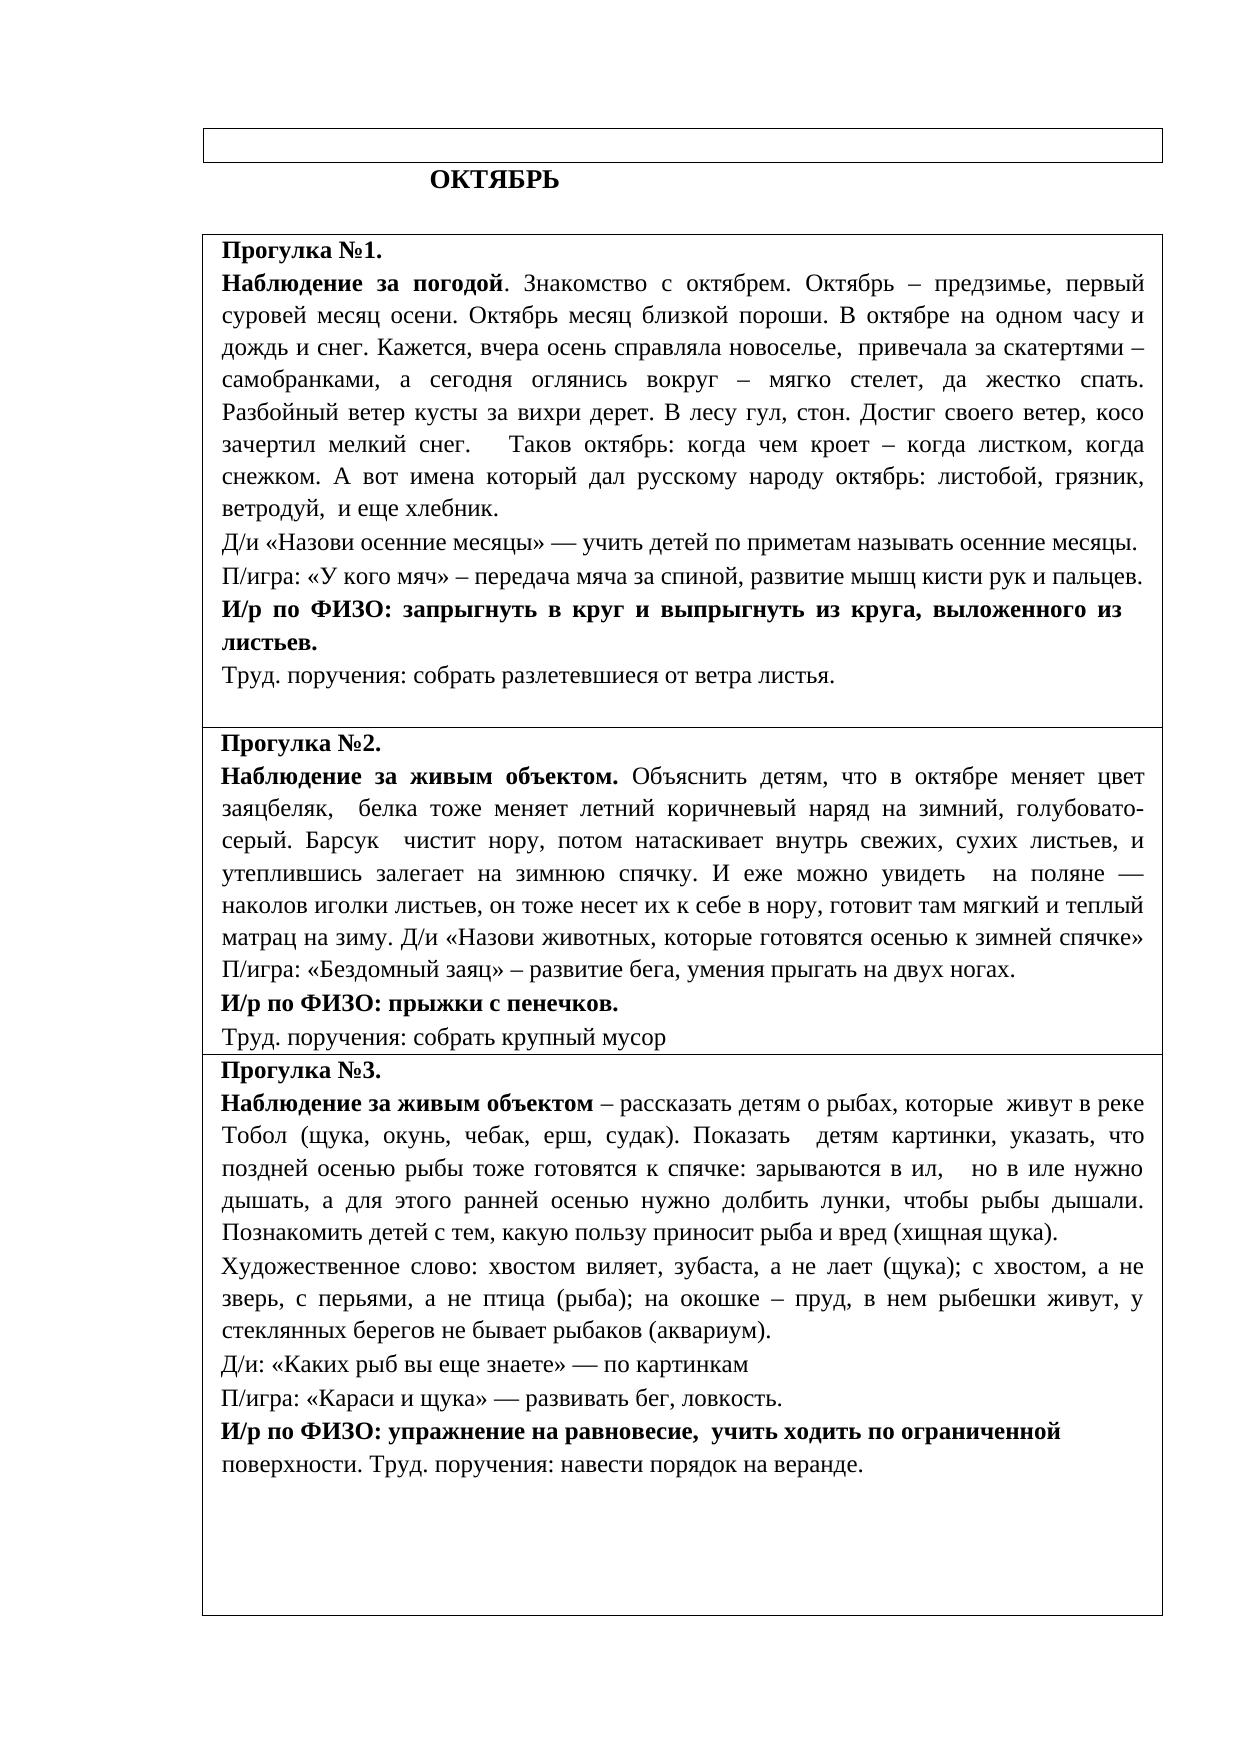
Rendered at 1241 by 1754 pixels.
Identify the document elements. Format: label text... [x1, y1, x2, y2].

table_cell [204, 129, 1162, 162]
text ОКТЯБРЬ [177, 163, 812, 194]
table_header Прогулка №1. Наблюдение за погодой. Знакомство с октябрем. Октябрь – предзимье, первый суровей месяц осени. Октябрь месяц близкой пороши. В октябре на одном часу и дождь и снег. Кажется, вчера осень справляла новоселье, привечала за скатертями – самобранками, а сегодня оглянись вокруг – мягко стелет, да жестко спать. Разбойный ветер кусты за вихри дерет. В лесу гул, стон. Достиг своего ветер, косо зачертил мелкий снег. Таков октябрь: когда чем кроет – когда листком, когда снежком. А вот имена который дал русскому народу октябрь: листобой, грязник, ветродуй, и еще хлебник. Д/и «Назови осенние месяцы» — учить детей по приметам называть осенние месяцы. П/игра: «У кого мяч» – передача мяча за спиной, развитие мышц кисти рук и пальцев. И/р по ФИЗО: запрыгнуть в круг и выпрыгнуть из круга, выложенного из листьев. Труд. поручения: собрать разлетевшиеся от ветра листья. [203, 235, 1162, 727]
table_cell Прогулка №2. Наблюдение за живым объектом. Объяснить детям, что в октябре меняет цвет заяцбеляк, белка тоже меняет летний коричневый наряд на зимний, голубовато-серый. Барсук чистит нору, потом натаскивает внутрь свежих, сухих листьев, и утеплившись залегает на зимнюю спячку. И еже можно увидеть на поляне — наколов иголки листьев, он тоже несет их к себе в нору, готовит там мягкий и теплый матрац на зиму. Д/и «Назови животных, которые готовятся осенью к зимней спячке» П/игра: «Бездомный заяц» – развитие бега, умения прыгать на двух ногах. И/р по ФИЗО: прыжки с пенечков. Труд. поручения: собрать крупный мусор [203, 728, 1162, 1054]
table_cell Прогулка №3. Наблюдение за живым объектом – рассказать детям о рыбах, которые живут в реке Тобол (щука, окунь, чебак, ерш, судак). Показать детям картинки, указать, что поздней осенью рыбы тоже готовятся к спячке: зарываются в ил, но в иле нужно дышать, а для этого ранней осенью нужно долбить лунки, чтобы рыбы дышали. Познакомить детей с тем, какую пользу приносит рыба и вред (хищная щука). Художественное слово: хвостом виляет, зубаста, а не лает (щука); с хвостом, а не зверь, с перьями, а не птица (рыба); на окошке – пруд, в нем рыбешки живут, у стеклянных берегов не бывает рыбаков (аквариум). Д/и: «Каких рыб вы еще знаете» — по картинкам П/игра: «Караси и щука» — развивать бег, ловкость. И/р по ФИЗО: упражнение на равновесие, учить ходить по ограниченной поверхности. Труд. поручения: навести порядок на веранде. [203, 1055, 1162, 1615]
